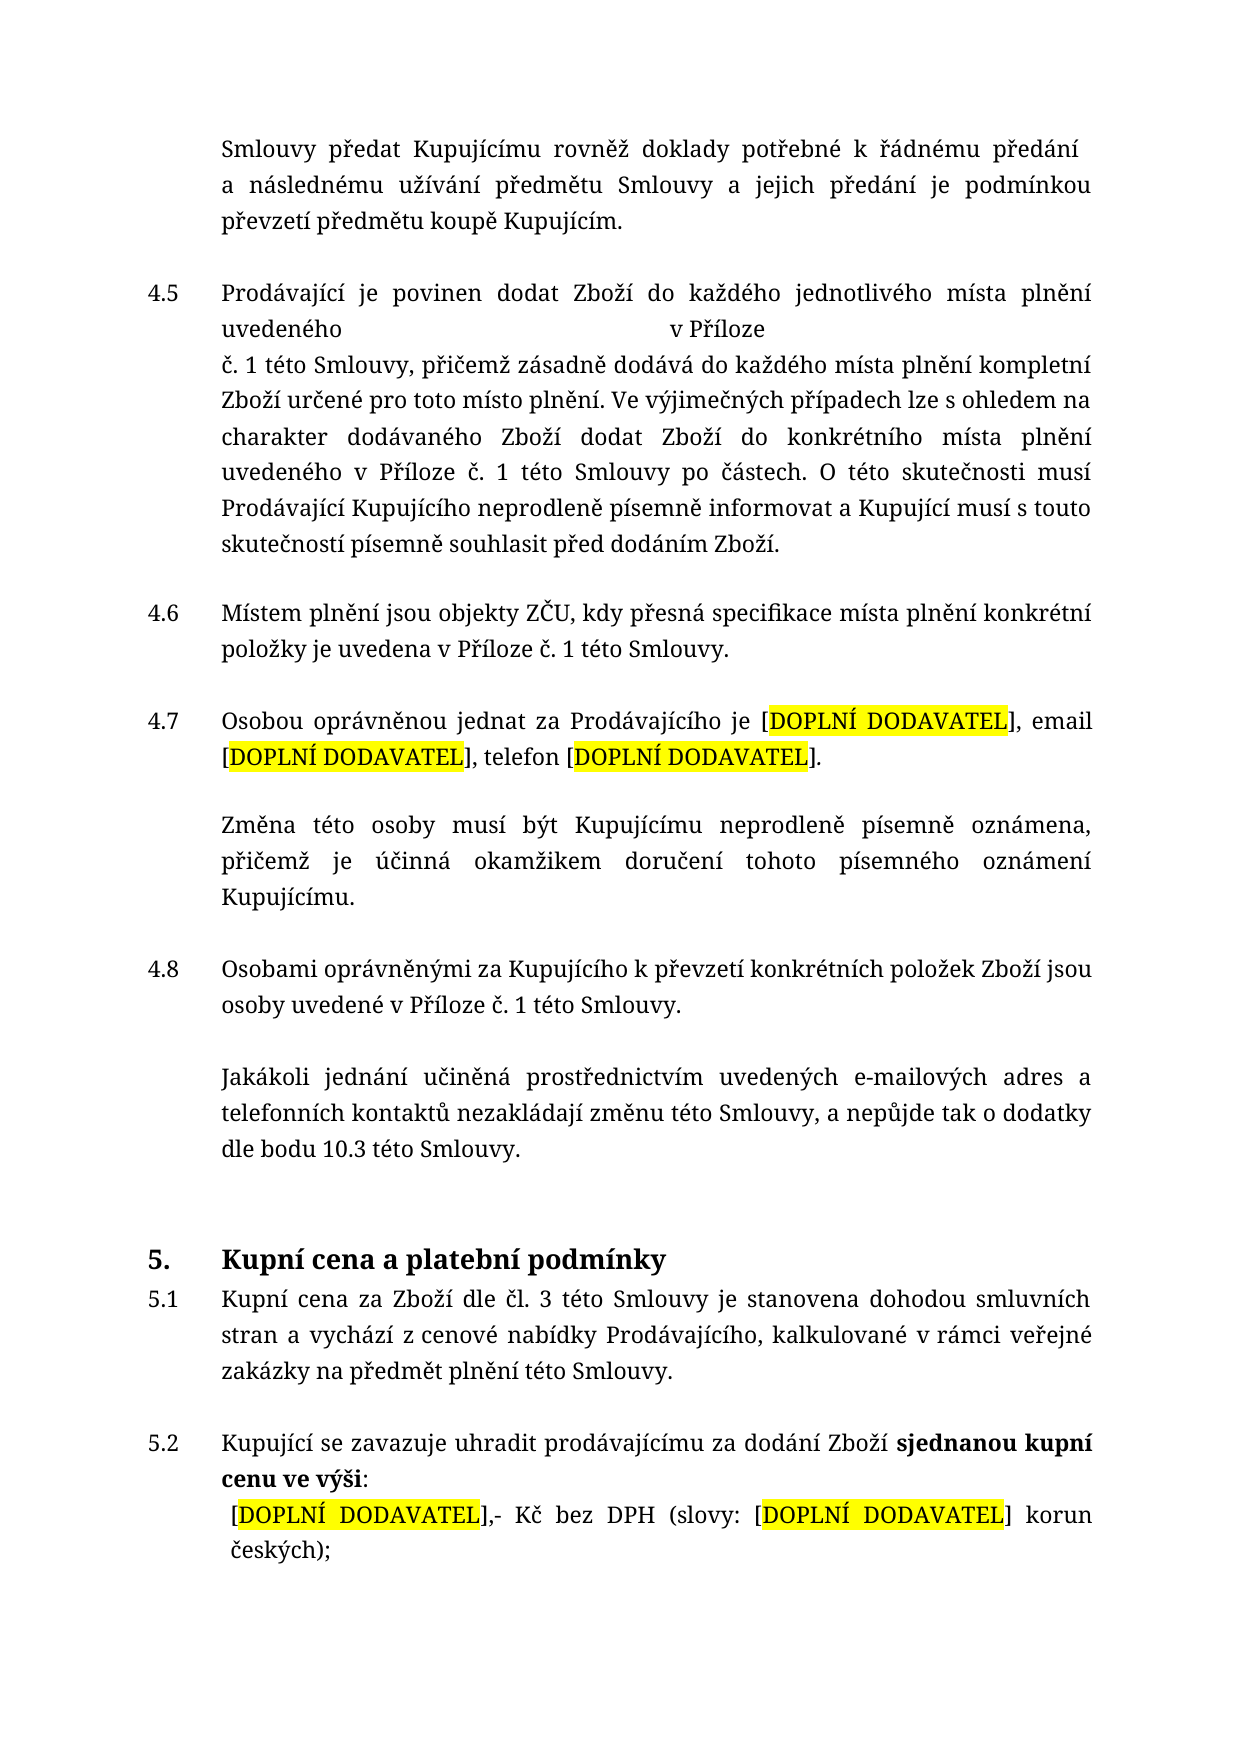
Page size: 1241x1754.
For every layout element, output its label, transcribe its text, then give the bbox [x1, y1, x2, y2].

text 5. Kupní cena a platební podmínky [148, 1241, 1093, 1277]
text 5.1 Kupní cena za Zboží dle čl. 3 této Smlouvy je stanovena dohodou smluvních stran a vychází z cenové nabídky Prodávajícího, kalkulované v rámci veřejné zakázky na předmět plnění této Smlouvy. [148, 1283, 1093, 1386]
text 5.2 Kupující se zavazuje uhradit prodávajícímu za dodání Zboží sjednanou kupní cenu ve výši: [148, 1427, 1093, 1494]
text Změna této osoby musí být Kupujícímu neprodleně písemně oznámena, přičemž je účinná okamžikem doručení tohoto písemného oznámení Kupujícímu. [221, 809, 1093, 912]
text 4.7 Osobou oprávněnou jednat za Prodávajícího je [DOPLNÍ DODAVATEL], email [DOPLNÍ DODAVATEL], telefon [DOPLNÍ DODAVATEL]. [148, 705, 1093, 772]
list [DOPLNÍ DODAVATEL],- Kč bez DPH (slovy: [DOPLNÍ DODAVATEL] korun českých); [230, 1498, 1093, 1566]
text 4.6 Místem plnění jsou objekty ZČU, kdy přesná specifikace místa plnění konkrétní položky je uvedena v Příloze č. 1 této Smlouvy. [148, 597, 1093, 664]
text 4.5 Prodávající je povinen dodat Zboží do každého jednotlivého místa plnění uvedeného v Příloze č. 1 této Smlouvy, přičemž zásadně dodává do každého místa plnění kompletní Zboží určené pro toto místo plnění. Ve výjimečných případech lze s ohledem na charakter dodávaného Zboží dodat Zboží do konkrétního místa plnění uvedeného v Příloze č. 1 této Smlouvy po částech. O této skutečnosti musí Prodávající Kupujícího neprodleně písemně informovat a Kupující musí s touto skutečností písemně souhlasit před dodáním Zboží. [148, 277, 1093, 559]
text Jakákoli jednání učiněná prostřednictvím uvedených e-mailových adres a telefonních kontaktů nezakládají změnu této Smlouvy, a nepůjde tak o dodatky dle bodu 10.3 této Smlouvy. [221, 1061, 1093, 1164]
text 4.8 Osobami oprávněnými za Kupujícího k převzetí konkrétních položek Zboží jsou osoby uvedené v Příloze č. 1 této Smlouvy. [148, 953, 1093, 1020]
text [148, 133, 1093, 236]
